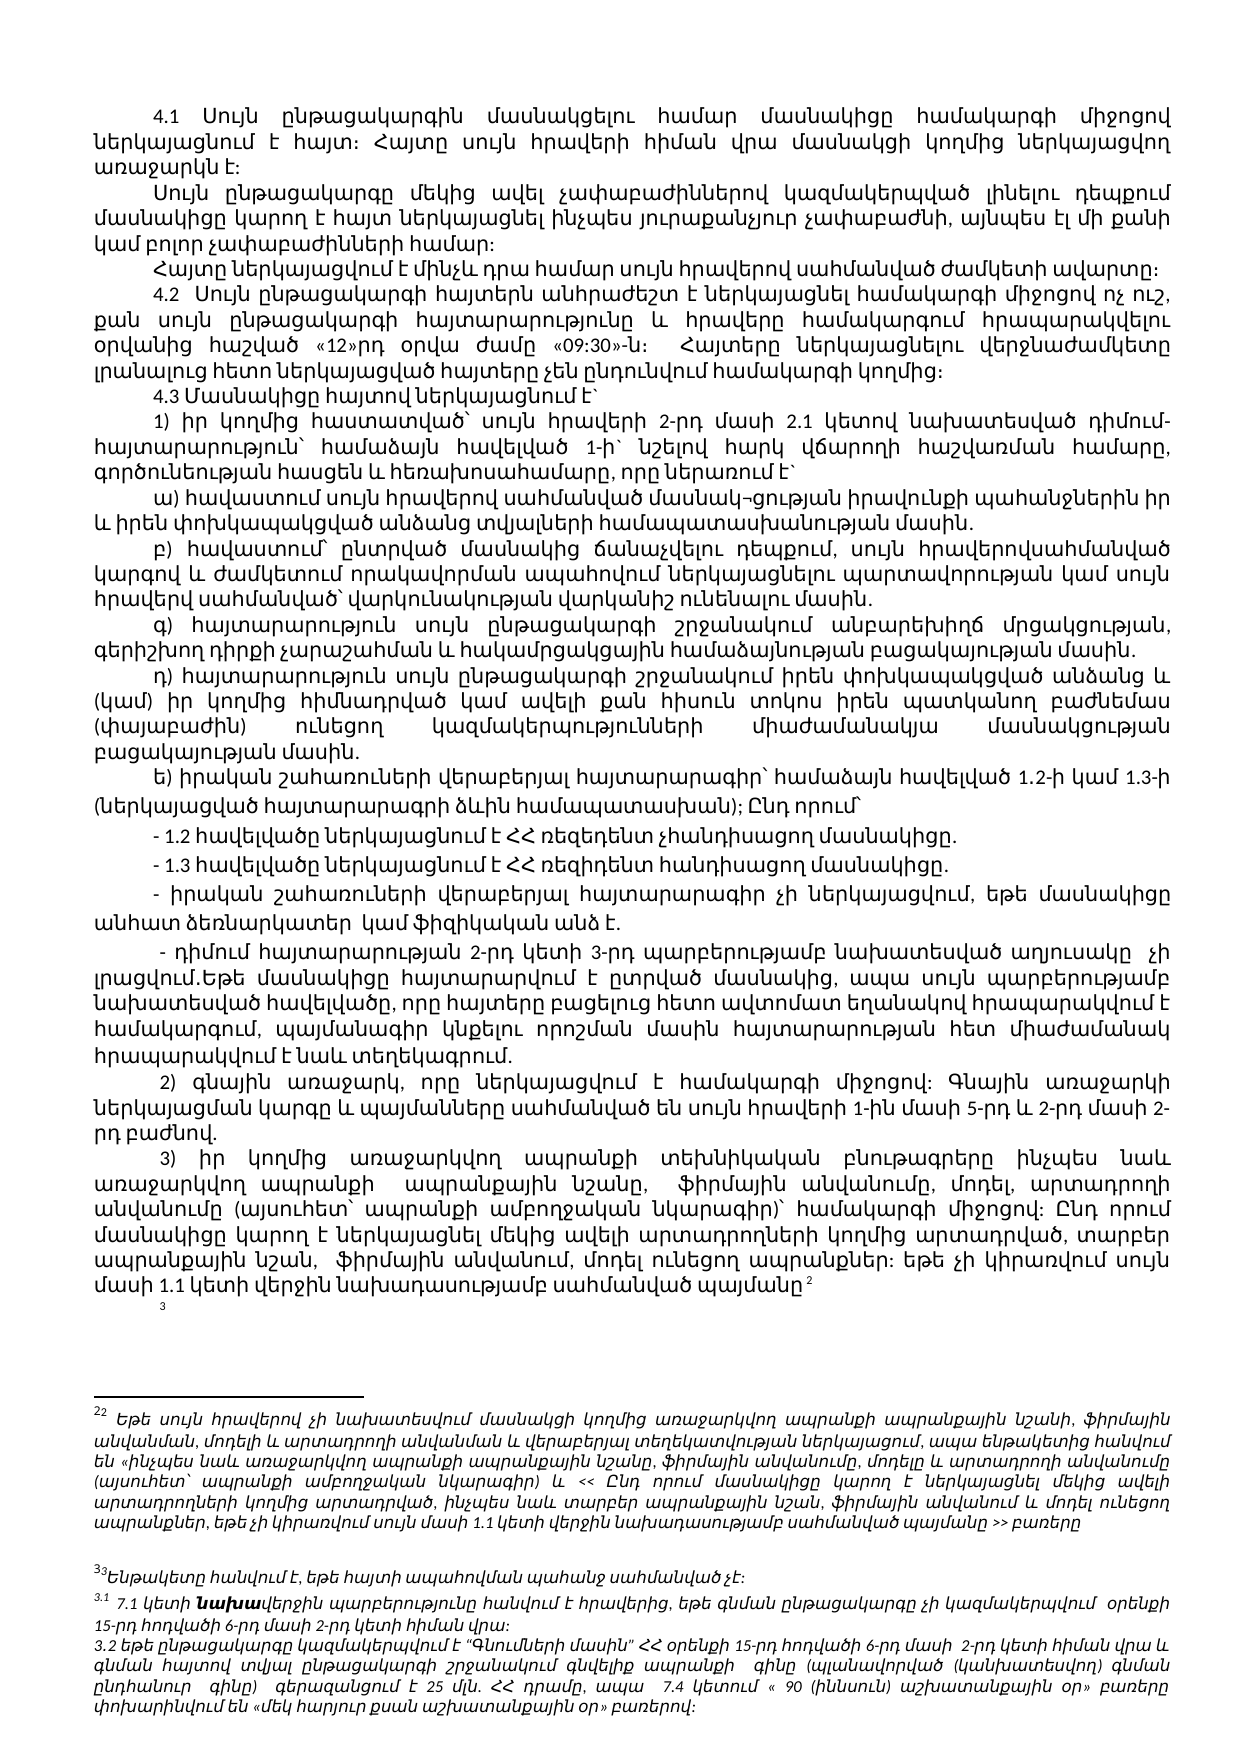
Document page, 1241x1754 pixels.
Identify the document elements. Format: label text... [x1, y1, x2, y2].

text դ) հայտարարություն սույն ընթացակարգի շրջանակում իրեն փոխկապակցված անձանց և (կամ) իր կողմից հիմնադրված կամ ավելի քան հիսուն տոկոս իրեն պատկանող բաժնեմաս (փայաբաժին) ունեցող կազմակերպությունների միաժամանակյա մասնակցության բացակայության մասին. [94, 663, 1171, 764]
text 2) գնային առաջարկ, որը ներկայացվում է համակարգի միջոցով: Գնային առաջարկի ներկայացման կարգը և պայմանները սահմանված են սույն հրավերի 1-ին մասի 5-րդ և 2-րդ մասի 2-րդ բաժնով. [94, 1069, 1171, 1146]
text 1) իր կողմից հաստատված՝ սույն հրավերի 2-րդ մասի 2.1 կետով նախատեսված դիմում-հայտարարություն՝ համաձայն հավելված 1-ի` նշելով հարկ վճարողի հաշվառման համարը, գործունեության հասցեն և հեռախոսահամարը, որը ներառում է` [94, 409, 1171, 485]
text Սույն ընթացակարգը մեկից ավել չափաբաժիններով կազմակերպված լինելու դեպքում մասնակիցը կարող է հայտ ներկայացնել ինչպես յուրաքանչյուր չափաբաժնի, այնպես էլ մի քանի կամ բոլոր չափաբաժինների համար: [94, 180, 1171, 256]
text - 1.3 հավելվածը ներկայացնում է ՀՀ ռեզիդենտ հանդիսացող մասնակիցը. [94, 852, 1171, 877]
text 3 [94, 1298, 1171, 1323]
text - իրական շահառուների վերաբերյալ հայտարարագիր չի ներկայացվում, եթե մասնակիցը անհատ ձեռնարկատեր կամ ֆիզիկական անձ է. [94, 881, 1171, 936]
text 4.2 Սույն ընթացակարգի հայտերն անհրաժեշտ է ներկայացնել համակարգի միջոցով ոչ ուշ, քան սույն ընթացակարգի հայտարարությունը և հրավերը համակարգում հրապարակվելու օրվանից հաշված «12»րդ օրվա ժամը «09:30»-ն։ Հայտերը ներկայացնելու վերջնաժամկետը լրանալուց հետո ներկայացված հայտերը չեն ընդունվում համակարգի կողմից։ [94, 282, 1171, 383]
text 3) իր կողմից առաջարկվող ապրանքի տեխնիկական բնութագրերը ինչպես նաև առաջարկվող ապրանքի ապրանքային նշանը, ֆիրմային անվանումը, մոդել, արտադրողի անվանումը (այսուհետ՝ ապրանքի ամբողջական նկարագիր)՝ համակարգի միջոցով: Ընդ որում մասնակիցը կարող է ներկայացնել մեկից ավելի արտադրողների կողմից արտադրված, տարբեր ապրանքային նշան, ֆիրմային անվանում, մոդել ունեցող ապրանքներ: եթե չի կիրառվում սույն մասի 1.1 կետի վերջին նախադասությամբ սահմանված պայմանը 2 [94, 1146, 1171, 1298]
text գ) հայտարարություն սույն ընթացակարգի շրջանակում անբարեխիղճ մրցակցության, գերիշխող դիրքի չարաշահման և հակամրցակցային համաձայնության բացակայության մասին. [94, 612, 1171, 663]
text ե) իրական շահառուների վերաբերյալ հայտարարագիր՝ համաձայն հավելված 1․2-ի կամ 1.3-ի (ներկայացված հայտարարագրի ձևին համապատասխան); Ընդ որում՝ [94, 764, 1171, 819]
text - 1.2 հավելվածը ներկայացնում է ՀՀ ռեզեդենտ չհանդիսացող մասնակիցը. [94, 823, 1171, 848]
text 4.1 Սույն ընթացակարգին մասնակցելու համար մասնակիցը համակարգի միջոցով ներկայացնում է հայտ։ Հայտը սույն հրավերի հիման վրա մասնակցի կողմից ներկայացվող առաջարկն է: [94, 104, 1171, 180]
text Հայտը ներկայացվում է մինչև դրա համար սույն հրավերով սահմանված ժամկետի ավարտը։ [94, 256, 1171, 282]
text ա) հավաստում սույն հրավերով սահմանված մասնակ¬ցության իրավունքի պահանջներին իր և իրեն փոխկապակցված անձանց տվյալների համապատասխանության մասին. [94, 485, 1171, 536]
text - դիմում հայտարարության 2-րդ կետի 3-րդ պարբերությամբ նախատեսված աղյուսակը չի լրացվում․Եթե մասնակիցը հայտարարվում է ըտրված մասնակից, ապա սույն պարբերությամբ նախատեսված հավելվածը, որը հայտերը բացելուց հետո ավտոմատ եղանակով հրապարակվում է համակարգում, պայմանագիր կնքելու որոշման մասին հայտարարության հետ միաժամանակ հրապարակվում է նաև տեղեկագրում. [94, 939, 1171, 1069]
text 4.3 Մասնակիցը հայտով ներկայացնում է` [94, 383, 1171, 409]
text բ) հավաստում՝ ընտրված մասնակից ճանաչվելու դեպքում, սույն հրավերովսահմանված կարգով և ժամկետում որակավորման ապահովում ներկայացնելու պարտավորության կամ սույն հրավերվ սահմանված՝ վարկունակության վարկանիշ ունենալու մասին. [94, 536, 1171, 612]
